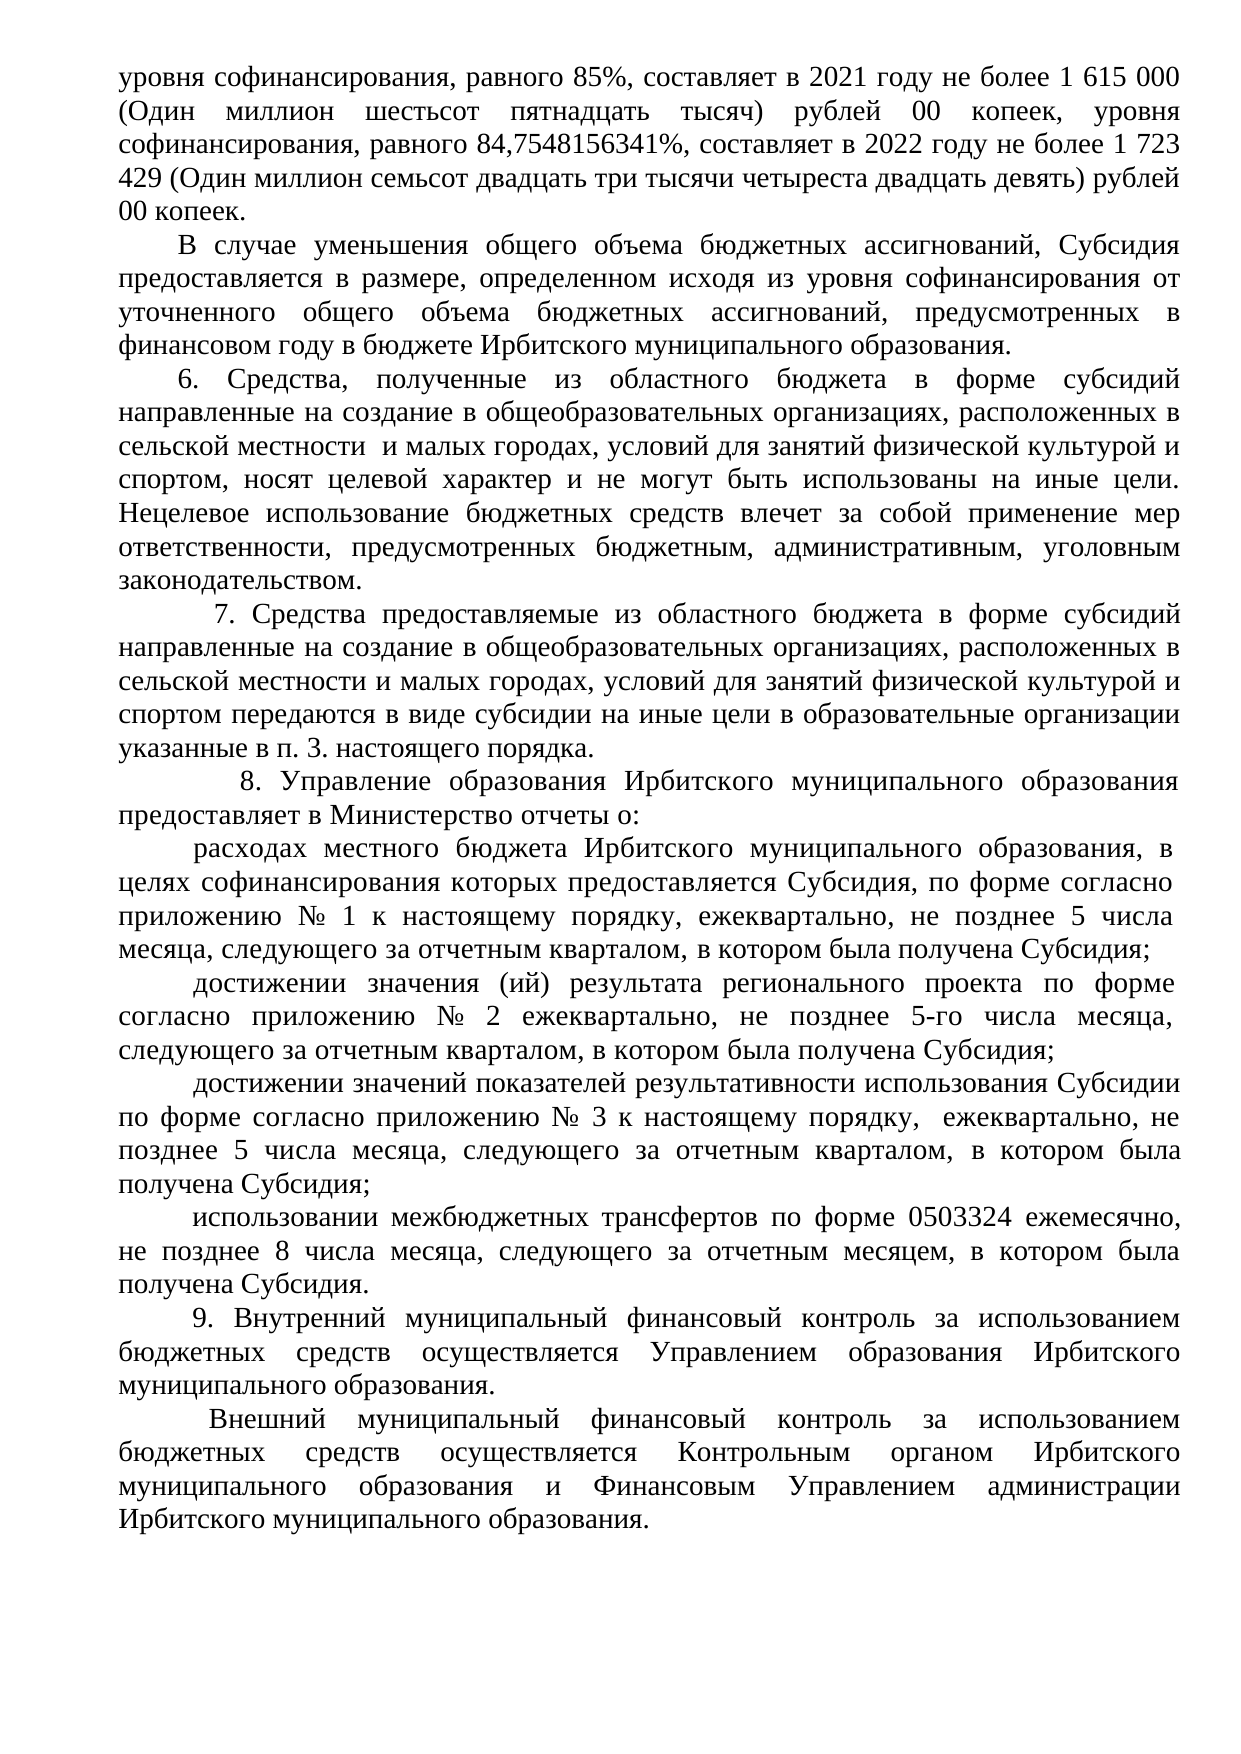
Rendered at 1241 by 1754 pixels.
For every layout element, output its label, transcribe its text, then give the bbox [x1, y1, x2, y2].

text достижении значения (ий) результата регионального проекта по форме согласно приложению № 2 ежеквартально, не позднее 5-го числа месяца, следующего за отчетным кварталом, в котором была получена Субсидия; [118, 965, 1175, 1065]
text использовании межбюджетных трансфертов по форме 0503324 ежемесячно, не позднее 8 числа месяца, следующего за отчетным месяцем, в котором была получена Субсидия. [118, 1199, 1181, 1300]
text Внешний муниципальный финансовый контроль за использованием бюджетных средств осуществляется Контрольным органом Ирбитского муниципального образования и Финансовым Управлением администрации Ирбитского муниципального образования. [118, 1401, 1181, 1535]
text расходах местного бюджета Ирбитского муниципального образования, в целях софинансирования которых предоставляется Субсидия, по форме согласно приложению № 1 к настоящему порядку, ежеквартально, не позднее 5 числа месяца, следующего за отчетным кварталом, в котором была получена Субсидия; [118, 831, 1175, 965]
text 7. Средства предоставляемые из областного бюджета в форме субсидий направленные на создание в общеобразовательных организациях, расположенных в сельской местности и малых городах, условий для занятий физической культурой и спортом передаются в виде субсидии на иные цели в образовательные организации указанные в п. 3. настоящего порядка. [118, 596, 1181, 763]
text В случае уменьшения общего объема бюджетных ассигнований, Субсидия предоставляется в размере, определенном исходя из уровня софинансирования от уточненного общего объема бюджетных ассигнований, предусмотренных в финансовом году в бюджете Ирбитского муниципального образования. [118, 227, 1181, 361]
text 8. Управление образования Ирбитского муниципального образования предоставляет в Министерство отчеты о: [118, 763, 1181, 831]
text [118, 59, 1181, 227]
text 6. Средства, полученные из областного бюджета в форме субсидий направленные на создание в общеобразовательных организациях, расположенных в сельской местности и малых городах, условий для занятий физической культурой и спортом, носят целевой характер и не могут быть использованы на иные цели. Нецелевое использование бюджетных средств влечет за собой применение мер ответственности, предусмотренных бюджетным, административным, уголовным законодательством. [118, 361, 1181, 596]
text достижении значений показателей результативности использования Субсидии по форме согласно приложению № 3 к настоящему порядку, ежеквартально, не позднее 5 числа месяца, следующего за отчетным кварталом, в котором была получена Субсидия; [118, 1065, 1181, 1199]
text 9. Внутренний муниципальный финансовый контроль за использованием бюджетных средств осуществляется Управлением образования Ирбитского муниципального образования. [118, 1300, 1181, 1401]
